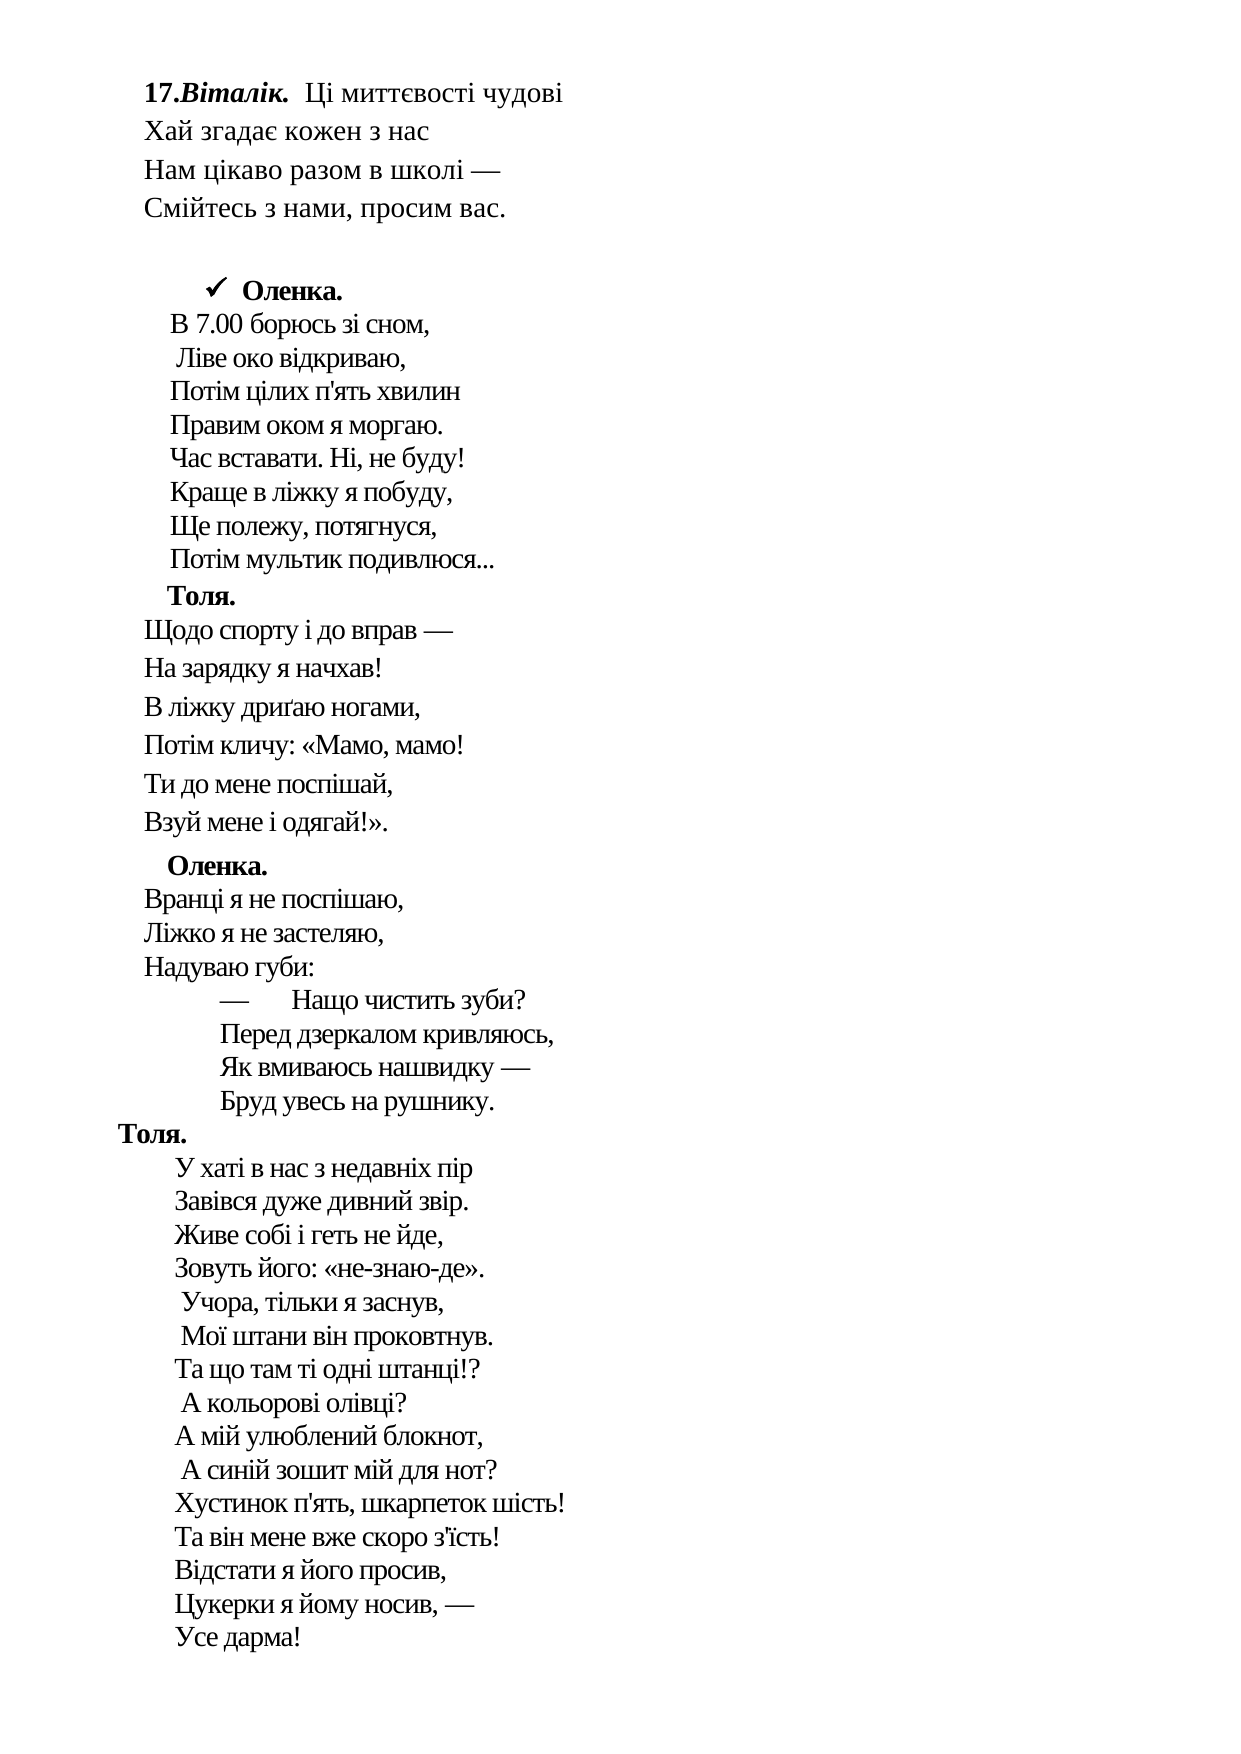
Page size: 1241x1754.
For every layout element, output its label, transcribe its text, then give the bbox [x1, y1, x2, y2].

text Час вставати. Ні, не буду! [169, 441, 880, 474]
text У хаті в нас з недавніх пір [174, 1150, 938, 1183]
text Нам цікаво разом в школі — [143, 152, 1064, 186]
text Хустинок п'ять, шкарпеток шість! [174, 1485, 938, 1519]
text А синій зошит мій для нот? [174, 1452, 938, 1485]
text Толя. [143, 578, 1064, 612]
list Оленка. [204, 273, 1064, 306]
text Цукерки я йому носив, — [174, 1586, 938, 1619]
text Щодо спорту і до вправ — На зарядку я начхав! В ліжку дриґаю ногами, Потім кличу: «Мамо, мамо! Ти до мене поспішай, Взуй мене і одягай!». [143, 612, 1064, 838]
text В 7.00 борюсь зі сном, [169, 306, 880, 340]
text Та він мене вже скоро з'їсть! [174, 1519, 938, 1552]
text Зовуть його: «не-знаю-де». [174, 1251, 938, 1284]
text Толя. [118, 1116, 1064, 1150]
text Відстати я його просив, [174, 1552, 938, 1586]
text Учора, тільки я заснув, [174, 1284, 938, 1318]
text Ще полежу, потягнуся, [169, 508, 880, 541]
text Краще в ліжку я побуду, [169, 474, 880, 508]
text Потім цілих п'ять хвилин [169, 373, 880, 407]
text Хай згадає кожен з нас [143, 113, 1064, 147]
text Живе собі і геть не йде, [174, 1217, 938, 1251]
text Смійтесь з нами, просим вас. [143, 191, 1064, 224]
text Вранці я не поспішаю, Ліжко я не застеляю, Надуваю губи: [143, 882, 854, 982]
text Ліве око відкриваю, [169, 340, 880, 373]
text Оленка. [143, 848, 1064, 882]
text А мій улюблений блокнот, [174, 1418, 938, 1452]
text Усе дарма! [174, 1619, 938, 1653]
text Правим оком я моргаю. [169, 407, 880, 441]
text Мої штани він проковтнув. [174, 1318, 938, 1351]
text 17.Віталік. Ці миттєвості чудові [143, 75, 1064, 108]
text Завівся дуже дивний звір. [174, 1183, 938, 1217]
list Нащо чистить зуби? Перед дзеркалом кривляюсь, Як вмиваюсь нашвидку — Бруд увесь на рушнику. [219, 982, 896, 1116]
text А кольорові олівці? [174, 1385, 938, 1418]
text Потім мультик подивлюся... [169, 541, 880, 575]
text Та що там ті одні штанці!? [174, 1351, 938, 1385]
